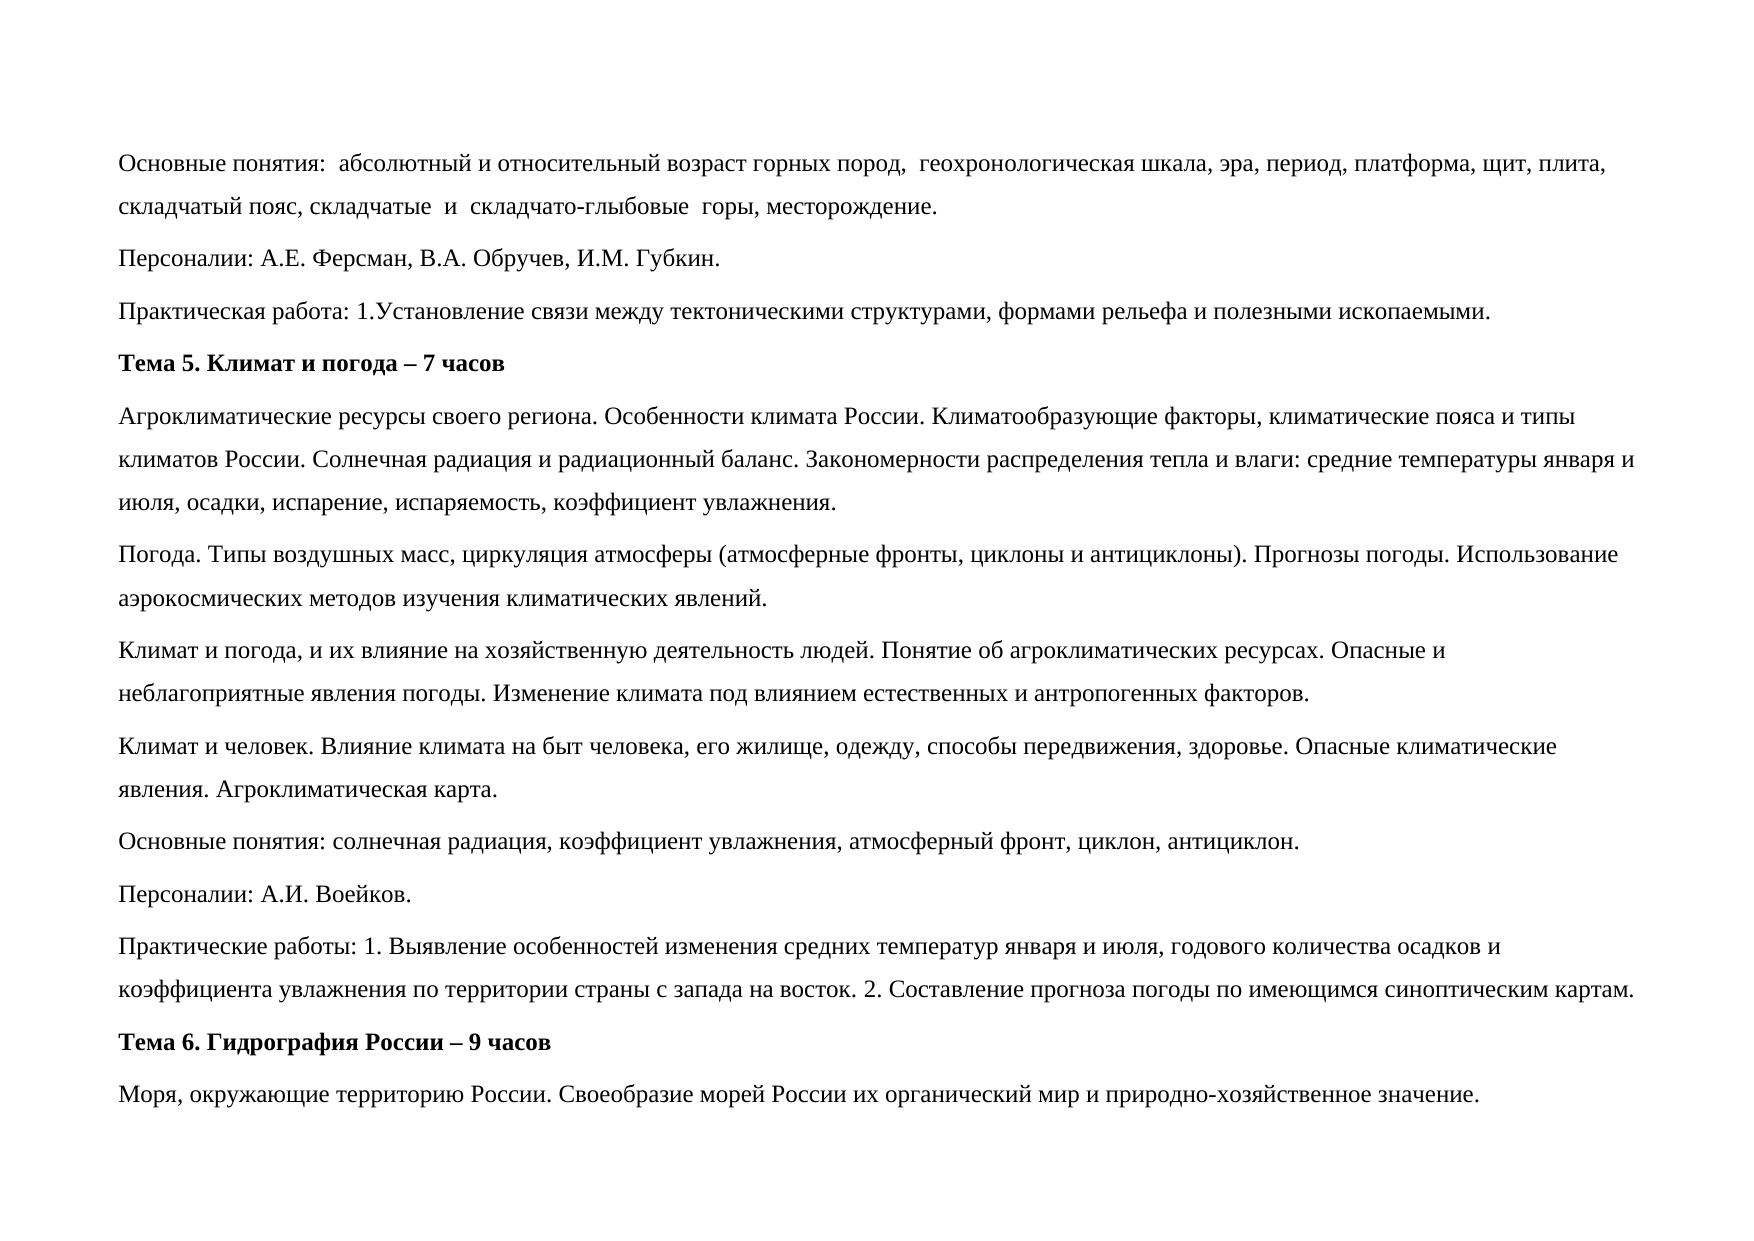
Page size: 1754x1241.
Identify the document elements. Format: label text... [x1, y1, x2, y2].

text Основные понятия: абсолютный и относительный возраст горных пород, геохронологическая шкала, эра, период, платформа, щит, плита, складчатый пояс, складчатые и складчато-глыбовые горы, месторождение. [118, 148, 1636, 219]
text Основные понятия: солнечная радиация, коэффициент увлажнения, атмосферный фронт, циклон, антициклон. [118, 826, 1636, 855]
text Практическая работа: 1.Установление связи между тектоническими структурами, формами рельефа и полезными ископаемыми. [118, 296, 1636, 324]
text Практические работы: 1. Выявление особенностей изменения средних температур января и июля, годового количества осадков и коэффициента увлажнения по территории страны с запада на восток. 2. Составление прогноза погоды по имеющимся синоптическим картам. [118, 931, 1636, 1003]
text Погода. Типы воздушных масс, циркуляция атмосферы (атмосферные фронты, циклоны и антициклоны). Прогнозы погоды. Использование аэрокосмических методов изучения климатических явлений. [118, 539, 1636, 611]
text Климат и погода, и их влияние на хозяйственную деятельность людей. Понятие об агроклиматических ресурсах. Опасные и неблагоприятные явления погоды. Изменение климата под влиянием естественных и антропогенных факторов. [118, 635, 1636, 707]
text Климат и человек. Влияние климата на быт человека, его жилище, одежду, способы передвижения, здоровье. Опасные климатические явления. Агроклиматическая карта. [118, 731, 1636, 803]
text Персоналии: А.Е. Ферсман, В.А. Обручев, И.М. Губкин. [118, 243, 1636, 272]
text Агроклиматические ресурсы своего региона. Особенности климата России. Климатообразующие факторы, климатические пояса и типы климатов России. Солнечная радиация и радиационный баланс. Закономерности распределения тепла и влаги: средние температуры января и июля, осадки, испарение, испаряемость, коэффициент увлажнения. [118, 401, 1636, 516]
text Тема 6. Гидрография России – 9 часов [118, 1027, 1636, 1056]
text Тема 5. Климат и погода – 7 часов [118, 348, 1636, 377]
text Персоналии: А.И. Воейков. [118, 879, 1636, 908]
text Моря, окружающие территорию России. Своеобразие морей России их органический мир и природно-хозяйственное значение. [118, 1079, 1636, 1108]
